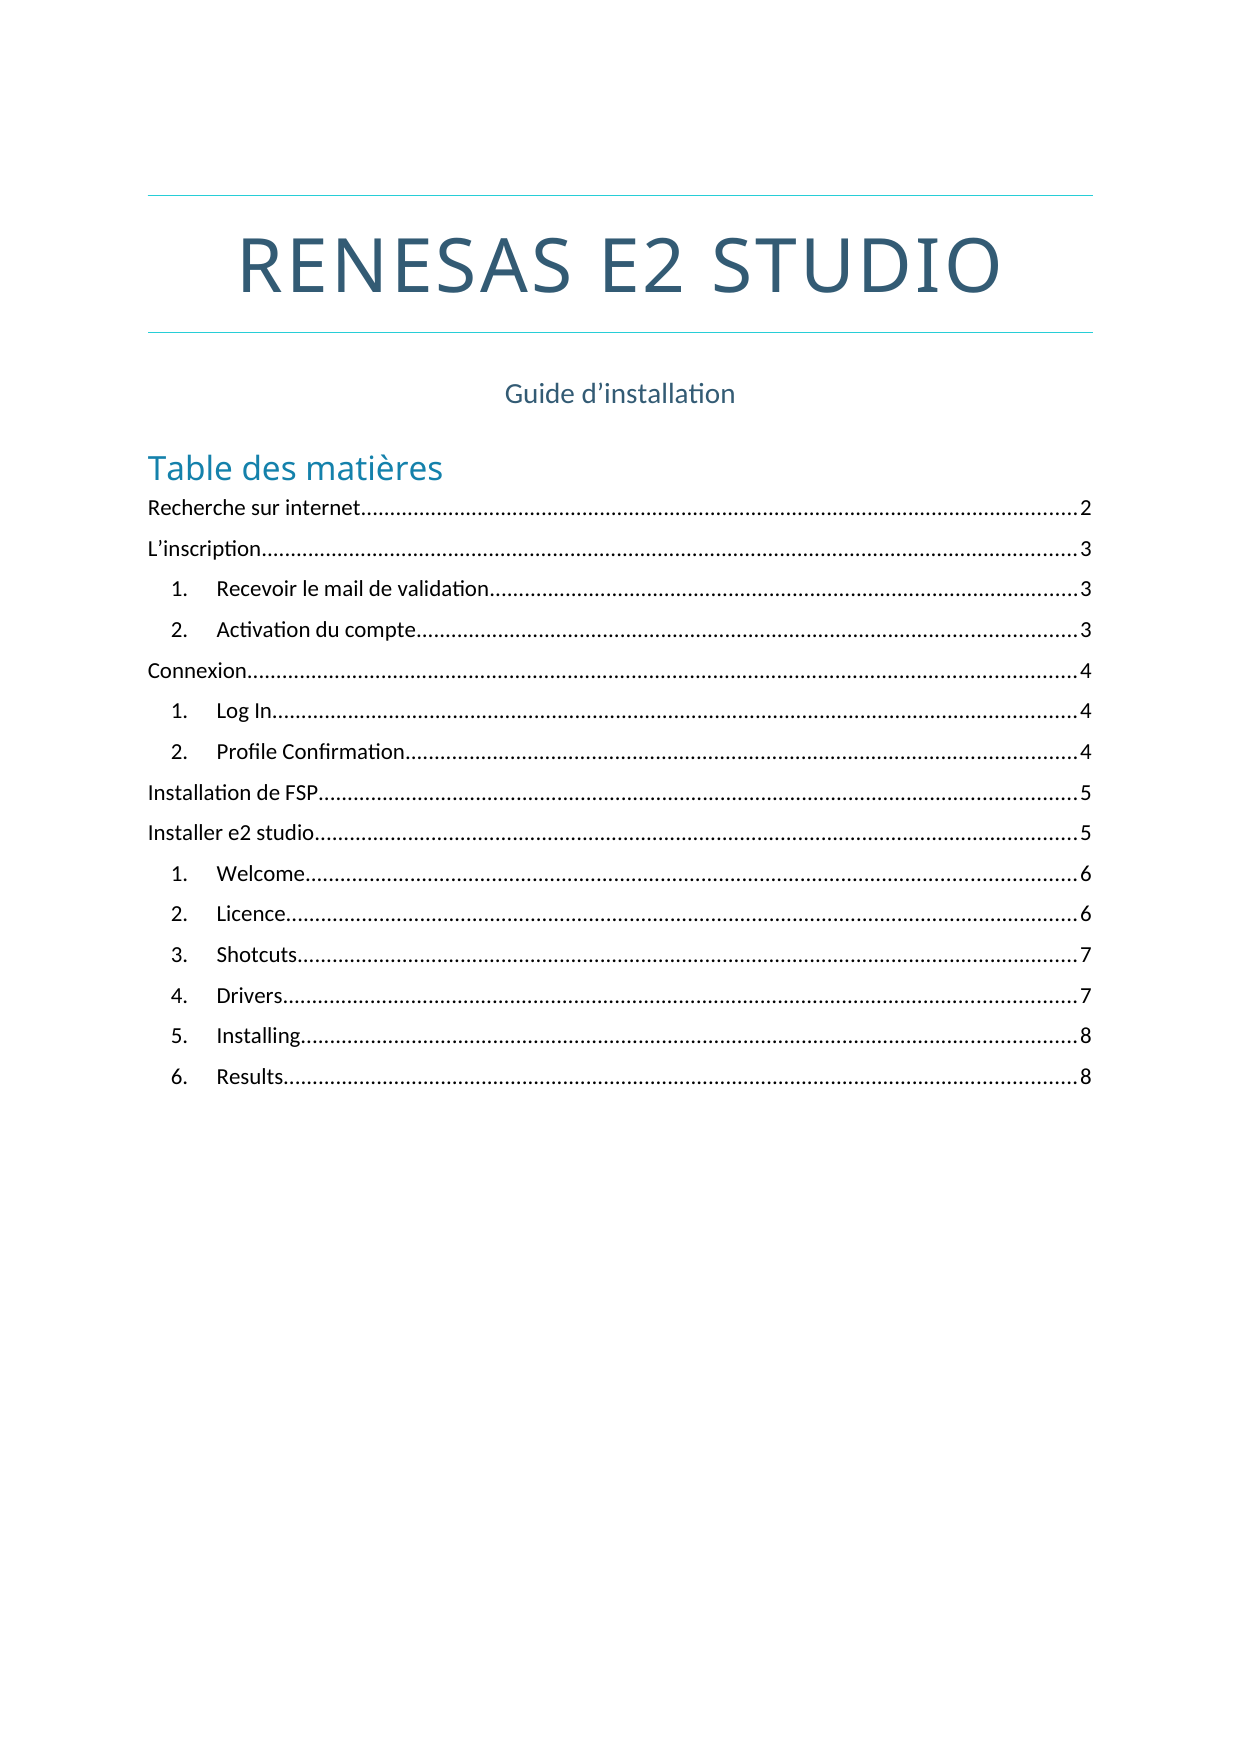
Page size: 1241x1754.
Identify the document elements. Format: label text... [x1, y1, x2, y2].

subtitle Guide d’installation [148, 375, 1093, 410]
title Renesas e2 studio [148, 196, 1093, 332]
